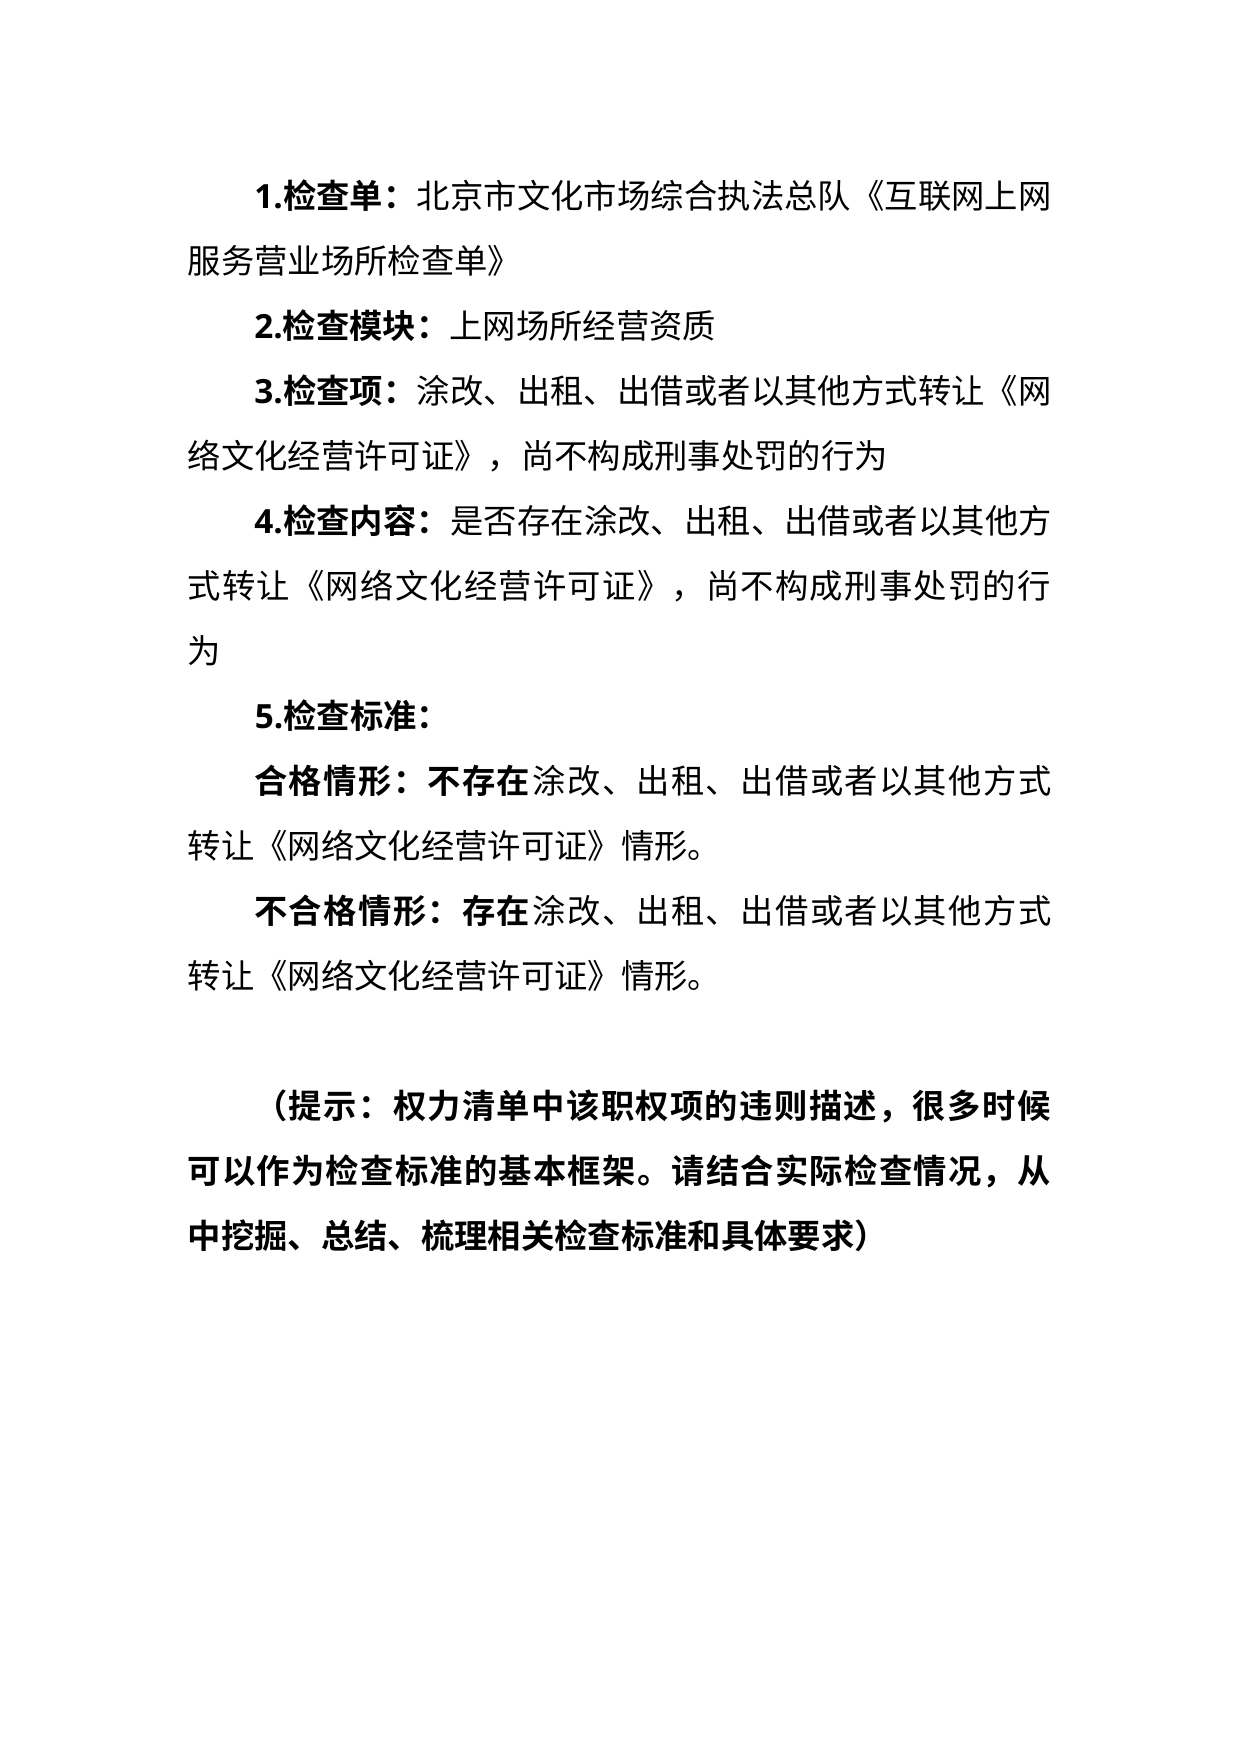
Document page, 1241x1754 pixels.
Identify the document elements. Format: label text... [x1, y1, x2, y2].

text 不合格情形：存在涂改、出租、出借或者以其他方式转让《网络文化经营许可证》情形。 [187, 877, 1053, 1007]
text 4.检查内容：是否存在涂改、出租、出借或者以其他方式转让《网络文化经营许可证》，尚不构成刑事处罚的行为 [187, 487, 1053, 682]
text 3.检查项：涂改、出租、出借或者以其他方式转让《网络文化经营许可证》，尚不构成刑事处罚的行为 [187, 357, 1053, 487]
text 5.检查标准： [187, 682, 1053, 747]
text 2.检查模块：上网场所经营资质 [187, 292, 1053, 357]
text （提示：权力清单中该职权项的违则描述，很多时候可以作为检查标准的基本框架。请结合实际检查情况，从中挖掘、总结、梳理相关检查标准和具体要求） [187, 1072, 1053, 1267]
text 合格情形：不存在涂改、出租、出借或者以其他方式转让《网络文化经营许可证》情形。 [187, 747, 1053, 877]
text 1.检查单：北京市文化市场综合执法总队《互联网上网服务营业场所检查单》 [187, 162, 1053, 292]
